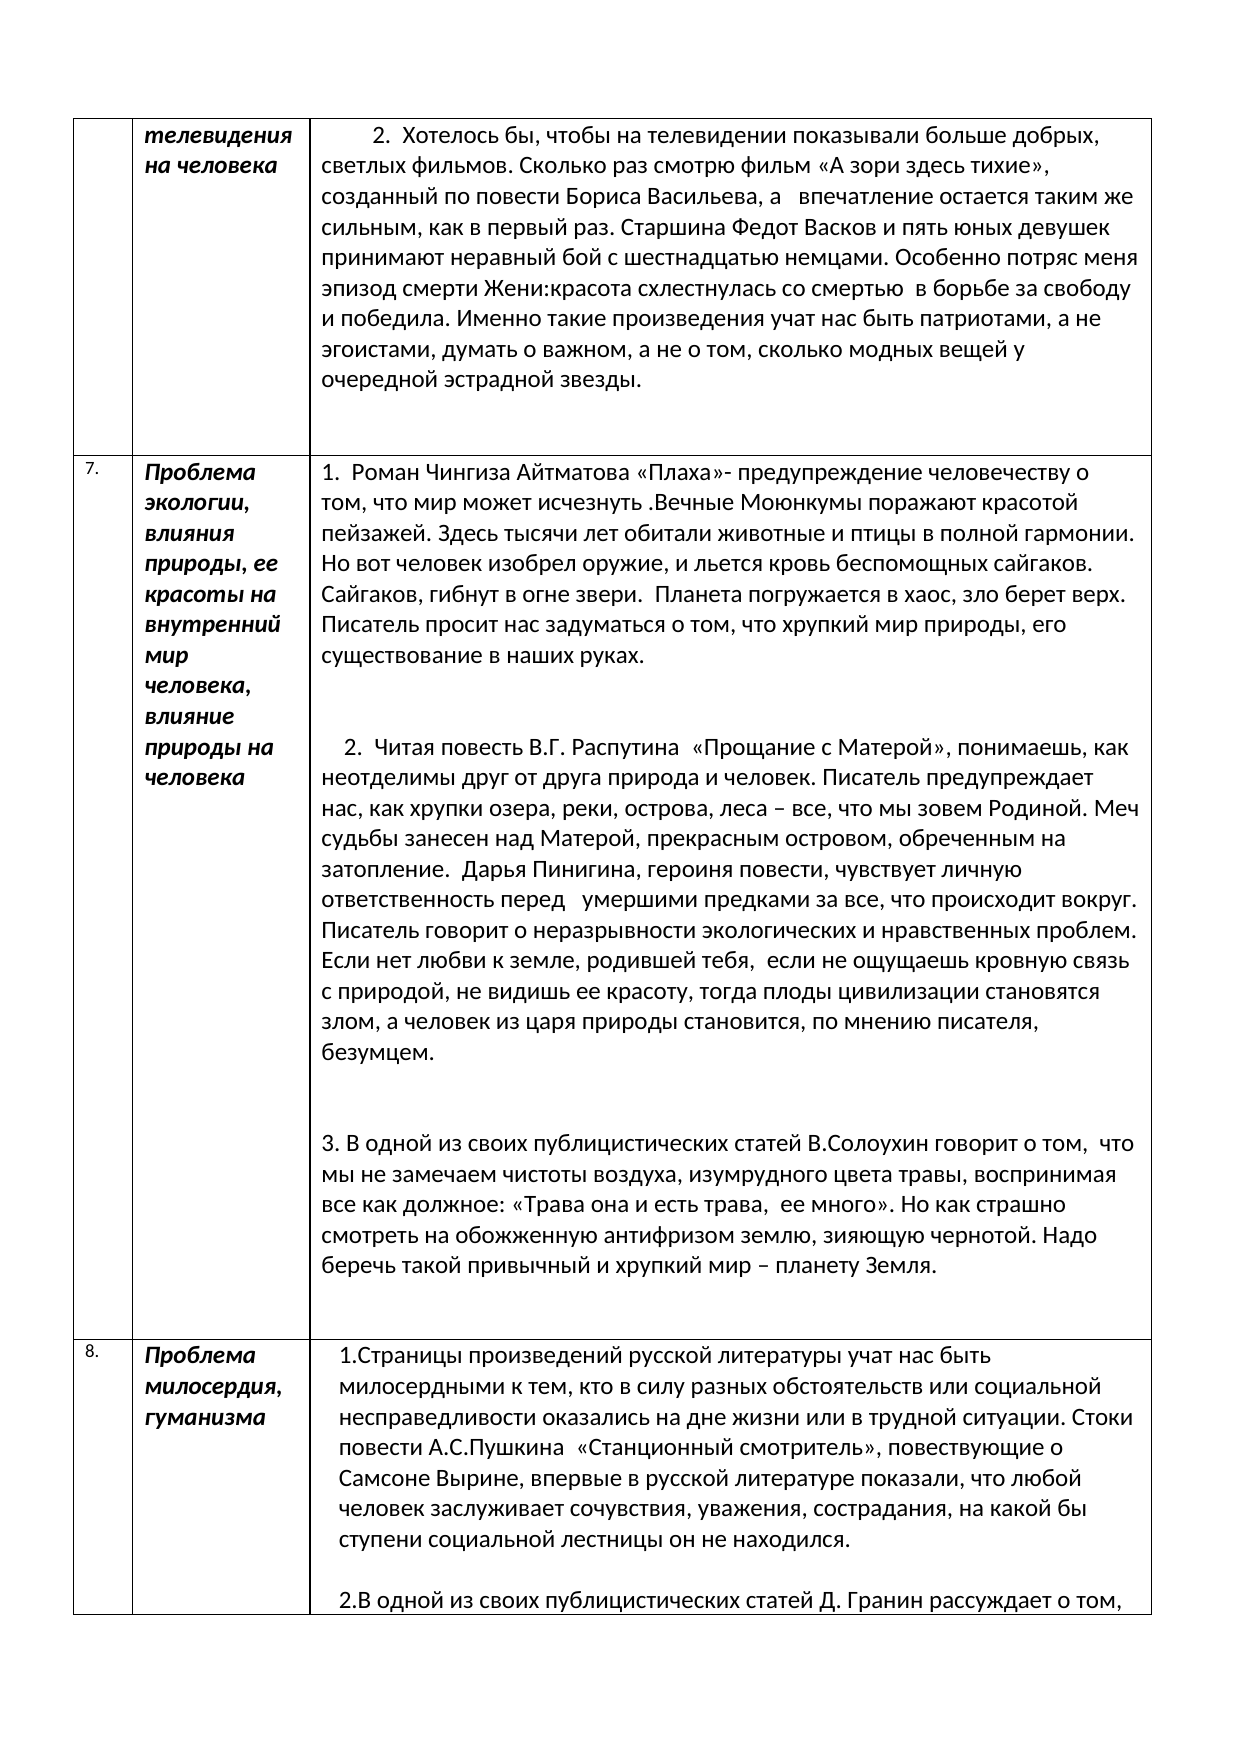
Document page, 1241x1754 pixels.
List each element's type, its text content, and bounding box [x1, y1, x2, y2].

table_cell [133, 1340, 309, 1614]
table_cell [311, 119, 1151, 455]
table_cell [133, 119, 309, 455]
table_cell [311, 1340, 1151, 1614]
table_cell 8. [74, 1340, 132, 1614]
table_cell 7. [74, 456, 132, 1338]
table_cell 1. Роман Чингиза Айтматова «Плаха»- предупреждение человечеству о том, что мир может исчезнуть .Вечные Моюнкумы поражают красотой пейзажей. Здесь тысячи лет обитали животные и птицы в полной гармонии. Но вот человек изобрел оружие, и льется кровь беспомощных сайгаков. Сайгаков, гибнут в огне звери. Планета погружается в хаос, зло берет верх. Писатель просит нас задуматься о том, что хрупкий мир природы, его существование в наших руках. 2. Читая повесть В.Г. Распутина «Прощание с Матерой», понимаешь, как неотделимы друг от друга природа и человек. Писатель предупреждает нас, как хрупки озера, реки, острова, леса – все, что мы зовем Родиной. Меч судьбы занесен над Матерой, прекрасным островом, обреченным на затопление. Дарья Пинигина, героиня повести, чувствует личную ответственность перед умершими предками за все, что происходит вокруг. Писатель говорит о неразрывности экологических и нравственных проблем. Если нет любви к земле, родившей тебя, если не ощущаешь кровную связь с природой, не видишь ее красоту, тогда плоды цивилизации становятся злом, а человек из царя природы становится, по мнению писателя, безумцем. 3. В одной из своих публицистических статей В.Солоухин говорит о том, что мы не замечаем чистоты воздуха, изумрудного цвета травы, воспринимая все как должное: «Трава она и есть трава, ее много». Но как страшно смотреть на обожженную антифризом землю, зияющую чернотой. Надо беречь такой привычный и хрупкий мир – планету Земля. [311, 456, 1151, 1338]
table_cell 6. [74, 119, 132, 455]
table_cell Проблема экологии, влияния природы, ее красоты на внутренний мир человека, влияние природы на человека [133, 456, 309, 1338]
